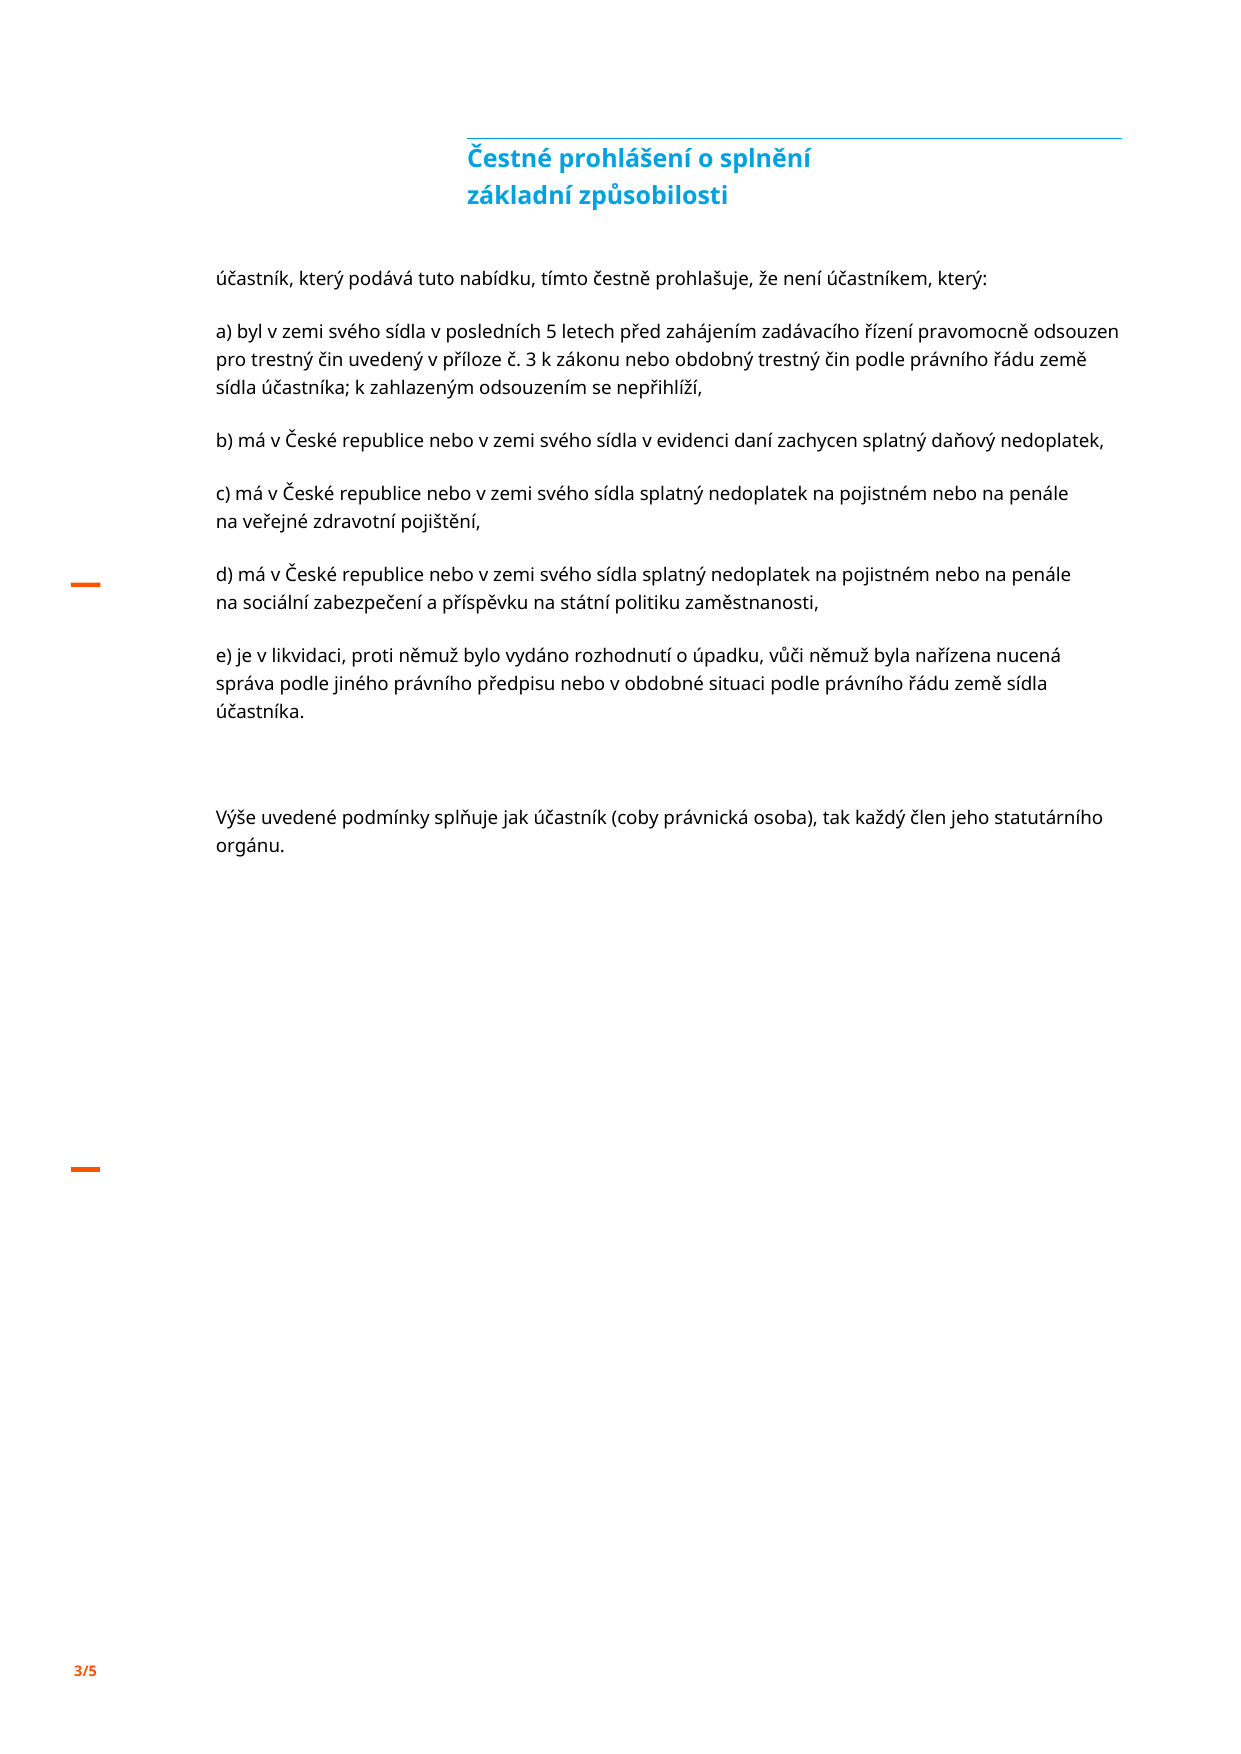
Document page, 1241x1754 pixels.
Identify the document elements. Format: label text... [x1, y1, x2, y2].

text c) má v České republice nebo v zemi svého sídla splatný nedoplatek na pojistném nebo na penále na veřejné zdravotní pojištění, [216, 480, 1122, 534]
subtitle Čestné prohlášení o splnění základní způsobilosti [467, 139, 1122, 212]
text d) má v České republice nebo v zemi svého sídla splatný nedoplatek na pojistném nebo na penále na sociální zabezpečení a příspěvku na státní politiku zaměstnanosti, [216, 561, 1122, 615]
text účastník, který podává tuto nabídku, tímto čestně prohlašuje, že není účastníkem, který: [216, 265, 1122, 291]
text Výše uvedené podmínky splňuje jak účastník (coby právnická osoba), tak každý člen jeho statutárního orgánu. [216, 804, 1122, 858]
text e) je v likvidaci, proti němuž bylo vydáno rozhodnutí o úpadku, vůči němuž byla nařízena nucená správa podle jiného právního předpisu nebo v obdobné situaci podle právního řádu země sídla účastníka. [216, 642, 1122, 724]
text a) byl v zemi svého sídla v posledních 5 letech před zahájením zadávacího řízení pravomocně odsouzen pro trestný čin uvedený v příloze č. 3 k zákonu nebo obdobný trestný čin podle právního řádu země sídla účastníka; k zahlazeným odsouzením se nepřihlíží, [216, 318, 1122, 399]
text b) má v České republice nebo v zemi svého sídla v evidenci daní zachycen splatný daňový nedoplatek, [216, 427, 1122, 453]
